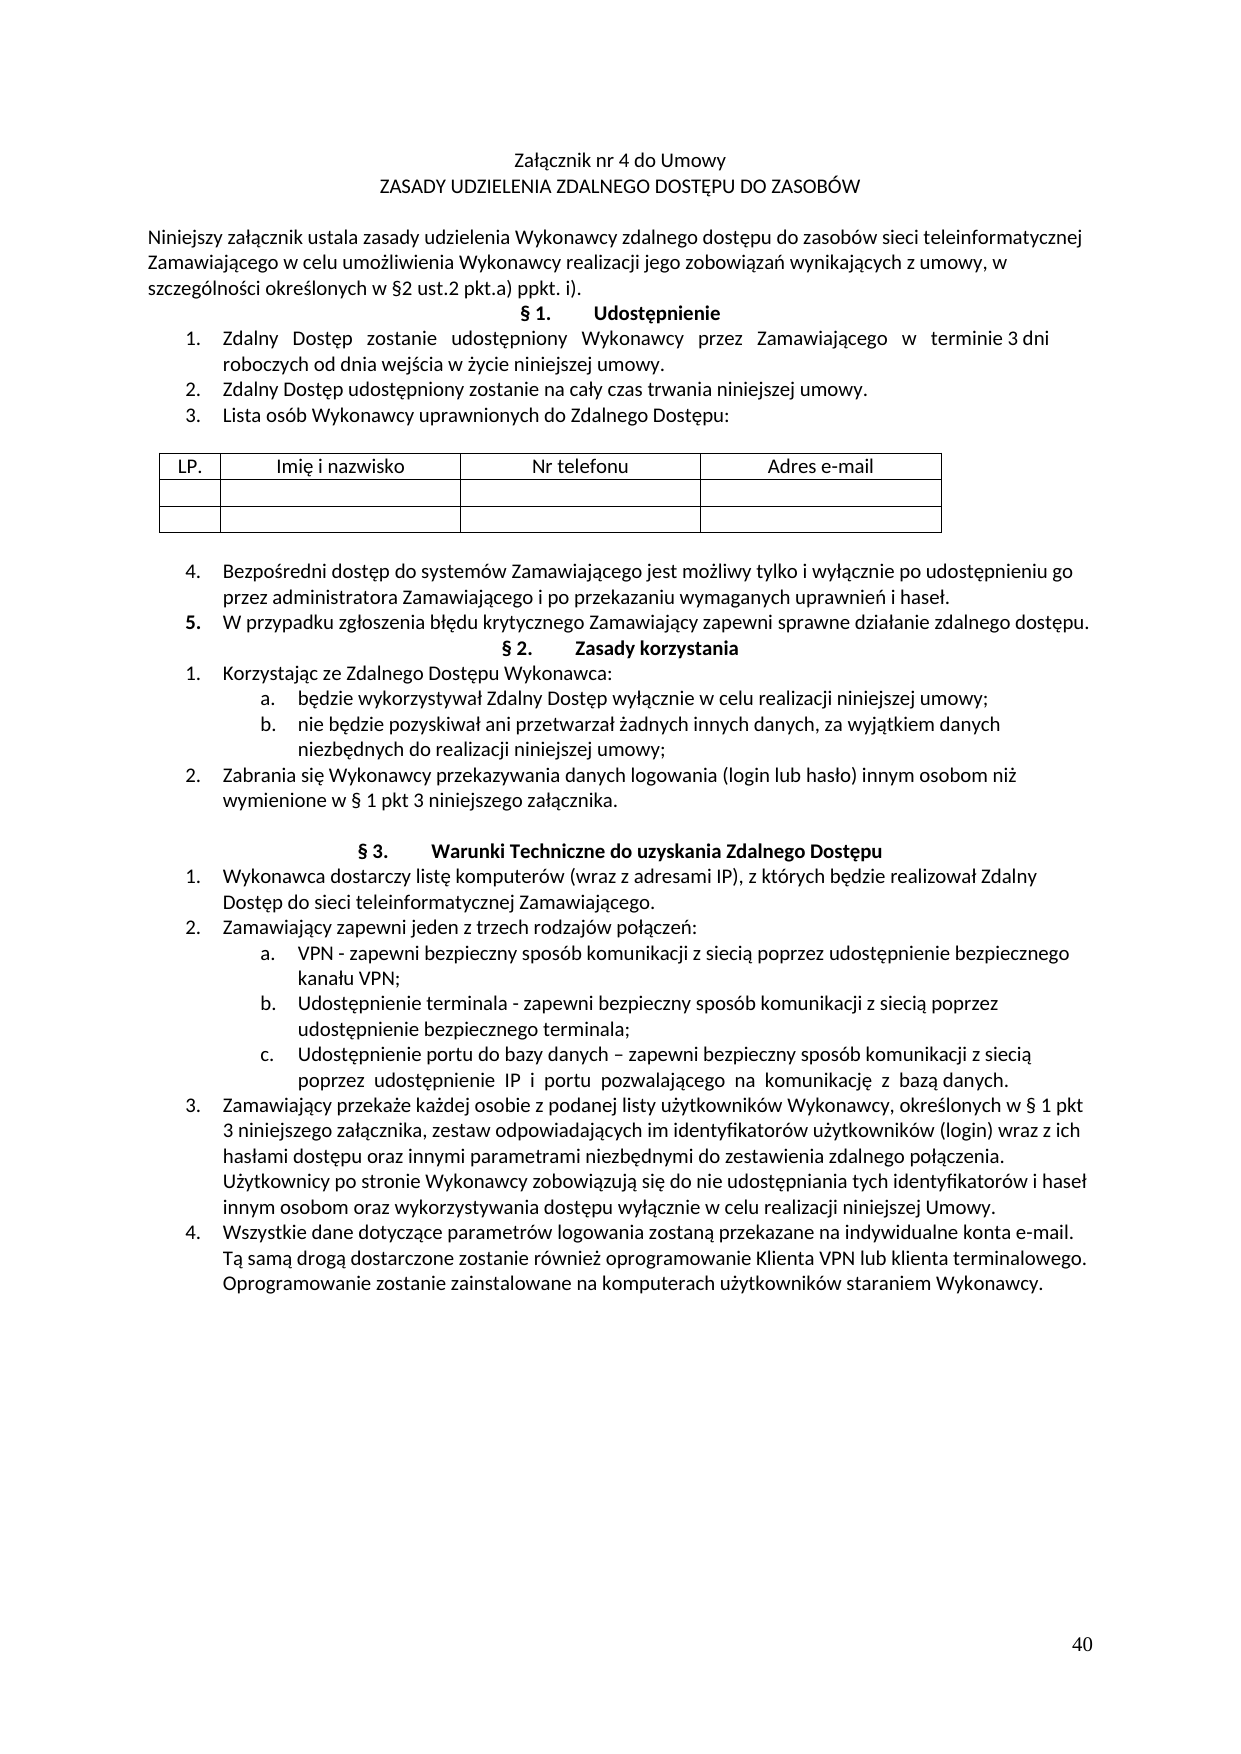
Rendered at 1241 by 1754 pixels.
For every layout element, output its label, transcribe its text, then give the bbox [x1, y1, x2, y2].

table_cell [221, 480, 460, 506]
list Bezpośredni dostęp do systemów Zamawiającego jest możliwy tylko i wyłącznie po udostępnieniu go przez administratora Zamawiającego i po przekazaniu wymaganych uprawnień i haseł. [185, 558, 1093, 609]
list nie będzie pozyskiwał ani przetwarzał żadnych innych danych, za wyjątkiem danych niezbędnych do realizacji niniejszej umowy; [260, 711, 1093, 762]
text ZASADY UDZIELENIA ZDALNEGO DOSTĘPU DO ZASOBÓW [148, 173, 1093, 198]
list Lista osób Wykonawcy uprawnionych do Zdalnego Dostępu: [185, 402, 1093, 427]
table_header Nr telefonu [461, 454, 700, 479]
table_cell [160, 507, 220, 532]
table_cell [221, 507, 460, 532]
text § 2. Zasady korzystania [148, 635, 1093, 660]
list Udostępnienie terminala - zapewni bezpieczny sposób komunikacji z siecią poprzez udostępnienie bezpiecznego terminala; [260, 991, 1093, 1041]
table_cell [461, 507, 700, 532]
text Niniejszy załącznik ustala zasady udzielenia Wykonawcy zdalnego dostępu do zasobów sieci teleinformatycznej Zamawiającego w celu umożliwienia Wykonawcy realizacji jego zobowiązań wynikających z umowy, w szczególności określonych w §2 ust.2 pkt.a) ppkt. i). [148, 224, 1093, 300]
list Udostępnienie portu do bazy danych – zapewni bezpieczny sposób komunikacji z siecią poprzez udostępnienie IP i portu pozwalającego na komunikację z bazą danych. [260, 1041, 1093, 1092]
table_header Adres e-mail [701, 454, 941, 479]
list VPN - zapewni bezpieczny sposób komunikacji z siecią poprzez udostępnienie bezpiecznego kanału VPN; [260, 940, 1093, 991]
text Załącznik nr 4 do Umowy [148, 148, 1093, 173]
table_cell [701, 480, 941, 506]
list Zabrania się Wykonawcy przekazywania danych logowania (login lub hasło) innym osobom niż wymienione w § 1 pkt 3 niniejszego załącznika. [185, 762, 1093, 813]
list Zdalny Dostęp udostępniony zostanie na cały czas trwania niniejszej umowy. [185, 376, 1093, 402]
table_header LP. [160, 454, 220, 479]
list W przypadku zgłoszenia błędu krytycznego Zamawiający zapewni sprawne działanie zdalnego dostępu. [185, 609, 1093, 635]
list Zdalny Dostęp zostanie udostępniony Wykonawcy przez Zamawiającego w terminie 3 dni roboczych od dnia wejścia w życie niniejszej umowy. [185, 326, 1093, 376]
list Wykonawca dostarczy listę komputerów (wraz z adresami IP), z których będzie realizował Zdalny Dostęp do sieci teleinformatycznej Zamawiającego. [185, 863, 1093, 914]
text § 3. Warunki Techniczne do uzyskania Zdalnego Dostępu [148, 838, 1093, 863]
list Zamawiający zapewni jeden z trzech rodzajów połączeń: [185, 914, 1093, 940]
text § 1. Udostępnienie [148, 300, 1093, 326]
list Korzystając ze Zdalnego Dostępu Wykonawca: [185, 660, 1093, 686]
table_cell [461, 480, 700, 506]
list Zamawiający przekaże każdej osobie z podanej listy użytkowników Wykonawcy, określonych w § 1 pkt 3 niniejszego załącznika, zestaw odpowiadających im identyfikatorów użytkowników (login) wraz z ich hasłami dostępu oraz innymi parametrami niezbędnymi do zestawienia zdalnego połączenia. Użytkownicy po stronie Wykonawcy zobowiązują się do nie udostępniania tych identyfikatorów i haseł innym osobom oraz wykorzystywania dostępu wyłącznie w celu realizacji niniejszej Umowy. [185, 1092, 1093, 1219]
table_header Imię i nazwisko [221, 454, 460, 479]
list Wszystkie dane dotyczące parametrów logowania zostaną przekazane na indywidualne konta e-mail. Tą samą drogą dostarczone zostanie również oprogramowanie Klienta VPN lub klienta terminalowego. Oprogramowanie zostanie zainstalowane na komputerach użytkowników staraniem Wykonawcy. [185, 1219, 1093, 1296]
table_cell [160, 480, 220, 506]
list będzie wykorzystywał Zdalny Dostęp wyłącznie w celu realizacji niniejszej umowy; [260, 686, 1093, 711]
table_cell [701, 507, 941, 532]
